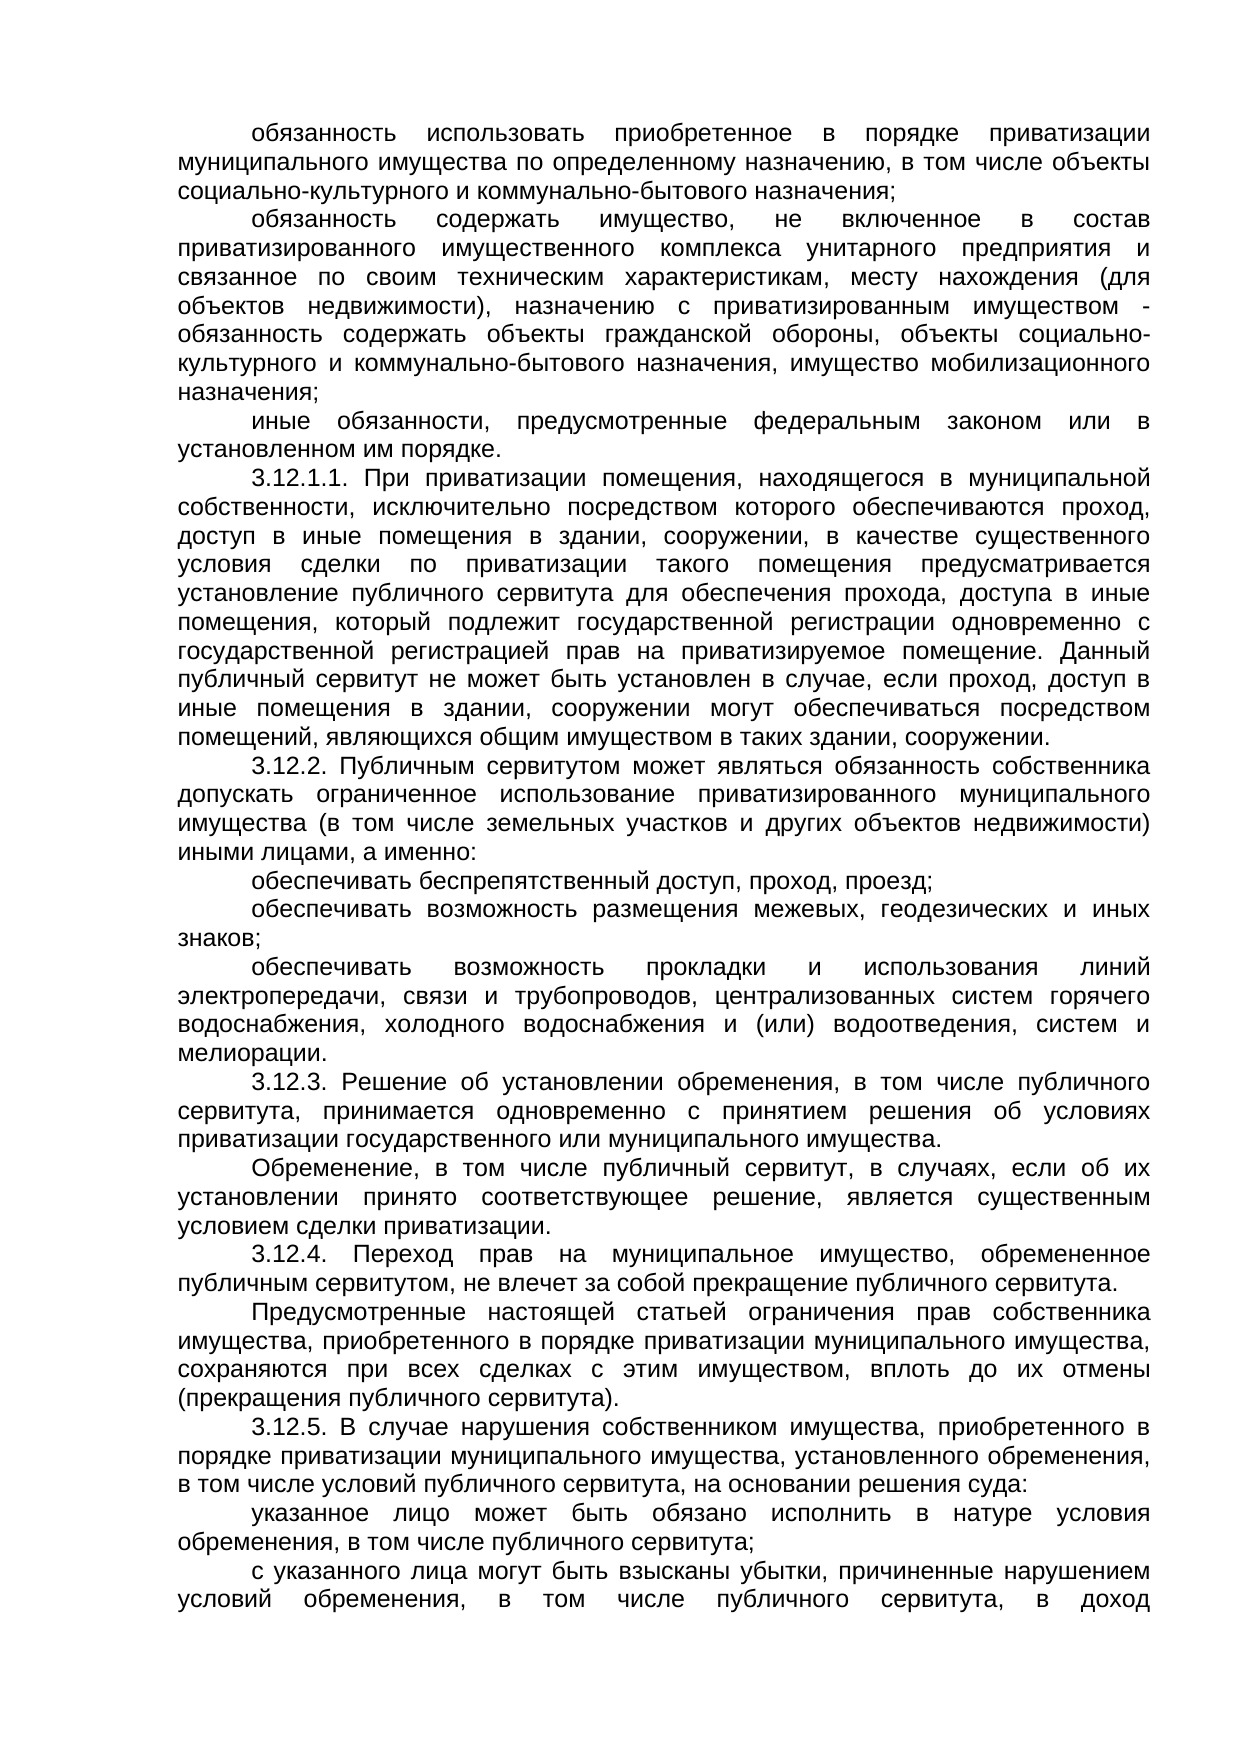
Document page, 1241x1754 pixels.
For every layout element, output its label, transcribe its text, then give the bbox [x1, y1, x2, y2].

text обеспечивать возможность прокладки и использования линий электропередачи, связи и трубопроводов, централизованных систем горячего водоснабжения, холодного водоснабжения и (или) водоотведения, систем и мелиорации. [177, 952, 1152, 1067]
text 3.12.3. Решение об установлении обременения, в том числе публичного сервитута, принимается одновременно с принятием решения об условиях приватизации государственного или муниципального имущества. [177, 1067, 1152, 1153]
text 3.12.2. Публичным сервитутом может являться обязанность собственника допускать ограниченное использование приватизированного муниципального имущества (в том числе земельных участков и других объектов недвижимости) иными лицами, а именно: [177, 751, 1152, 866]
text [177, 1556, 1152, 1613]
text 3.12.5. В случае нарушения собственником имущества, приобретенного в порядке приватизации муниципального имущества, установленного обременения, в том числе условий публичного сервитута, на основании решения суда: [177, 1412, 1152, 1498]
text 3.12.4. Переход прав на муниципальное имущество, обремененное публичным сервитутом, не влечет за собой прекращение публичного сервитута. [177, 1239, 1152, 1297]
text обеспечивать возможность размещения межевых, геодезических и иных знаков; [177, 894, 1152, 952]
text обязанность использовать приобретенное в порядке приватизации муниципального имущества по определенному назначению, в том числе объекты социально-культурного и коммунально-бытового назначения; [177, 118, 1152, 204]
text Обременение, в том числе публичный сервитут, в случаях, если об их установлении принято соответствующее решение, является существенным условием сделки приватизации. [177, 1153, 1152, 1239]
text 3.12.1.1. При приватизации помещения, находящегося в муниципальной собственности, исключительно посредством которого обеспечиваются проход, доступ в иные помещения в здании, сооружении, в качестве существенного условия сделки по приватизации такого помещения предусматривается установление публичного сервитута для обеспечения прохода, доступа в иные помещения, который подлежит государственной регистрации одновременно с государственной регистрацией прав на приватизируемое помещение. Данный публичный сервитут не может быть установлен в случае, если проход, доступ в иные помещения в здании, сооружении могут обеспечиваться посредством помещений, являющихся общим имуществом в таких здании, сооружении. [177, 463, 1152, 751]
text Предусмотренные настоящей статьей ограничения прав собственника имущества, приобретенного в порядке приватизации муниципального имущества, сохраняются при всех сделках с этим имуществом, вплоть до их отмены (прекращения публичного сервитута). [177, 1297, 1152, 1412]
text иные обязанности, предусмотренные федеральным законом или в установленном им порядке. [177, 406, 1152, 463]
text указанное лицо может быть обязано исполнить в натуре условия обременения, в том числе публичного сервитута; [177, 1498, 1152, 1556]
text обеспечивать беспрепятственный доступ, проход, проезд; [177, 866, 1152, 894]
text обязанность содержать имущество, не включенное в состав приватизированного имущественного комплекса унитарного предприятия и связанное по своим техническим характеристикам, месту нахождения (для объектов недвижимости), назначению с приватизированным имуществом - обязанность содержать объекты гражданской обороны, объекты социально-культурного и коммунально-бытового назначения, имущество мобилизационного назначения; [177, 204, 1152, 406]
